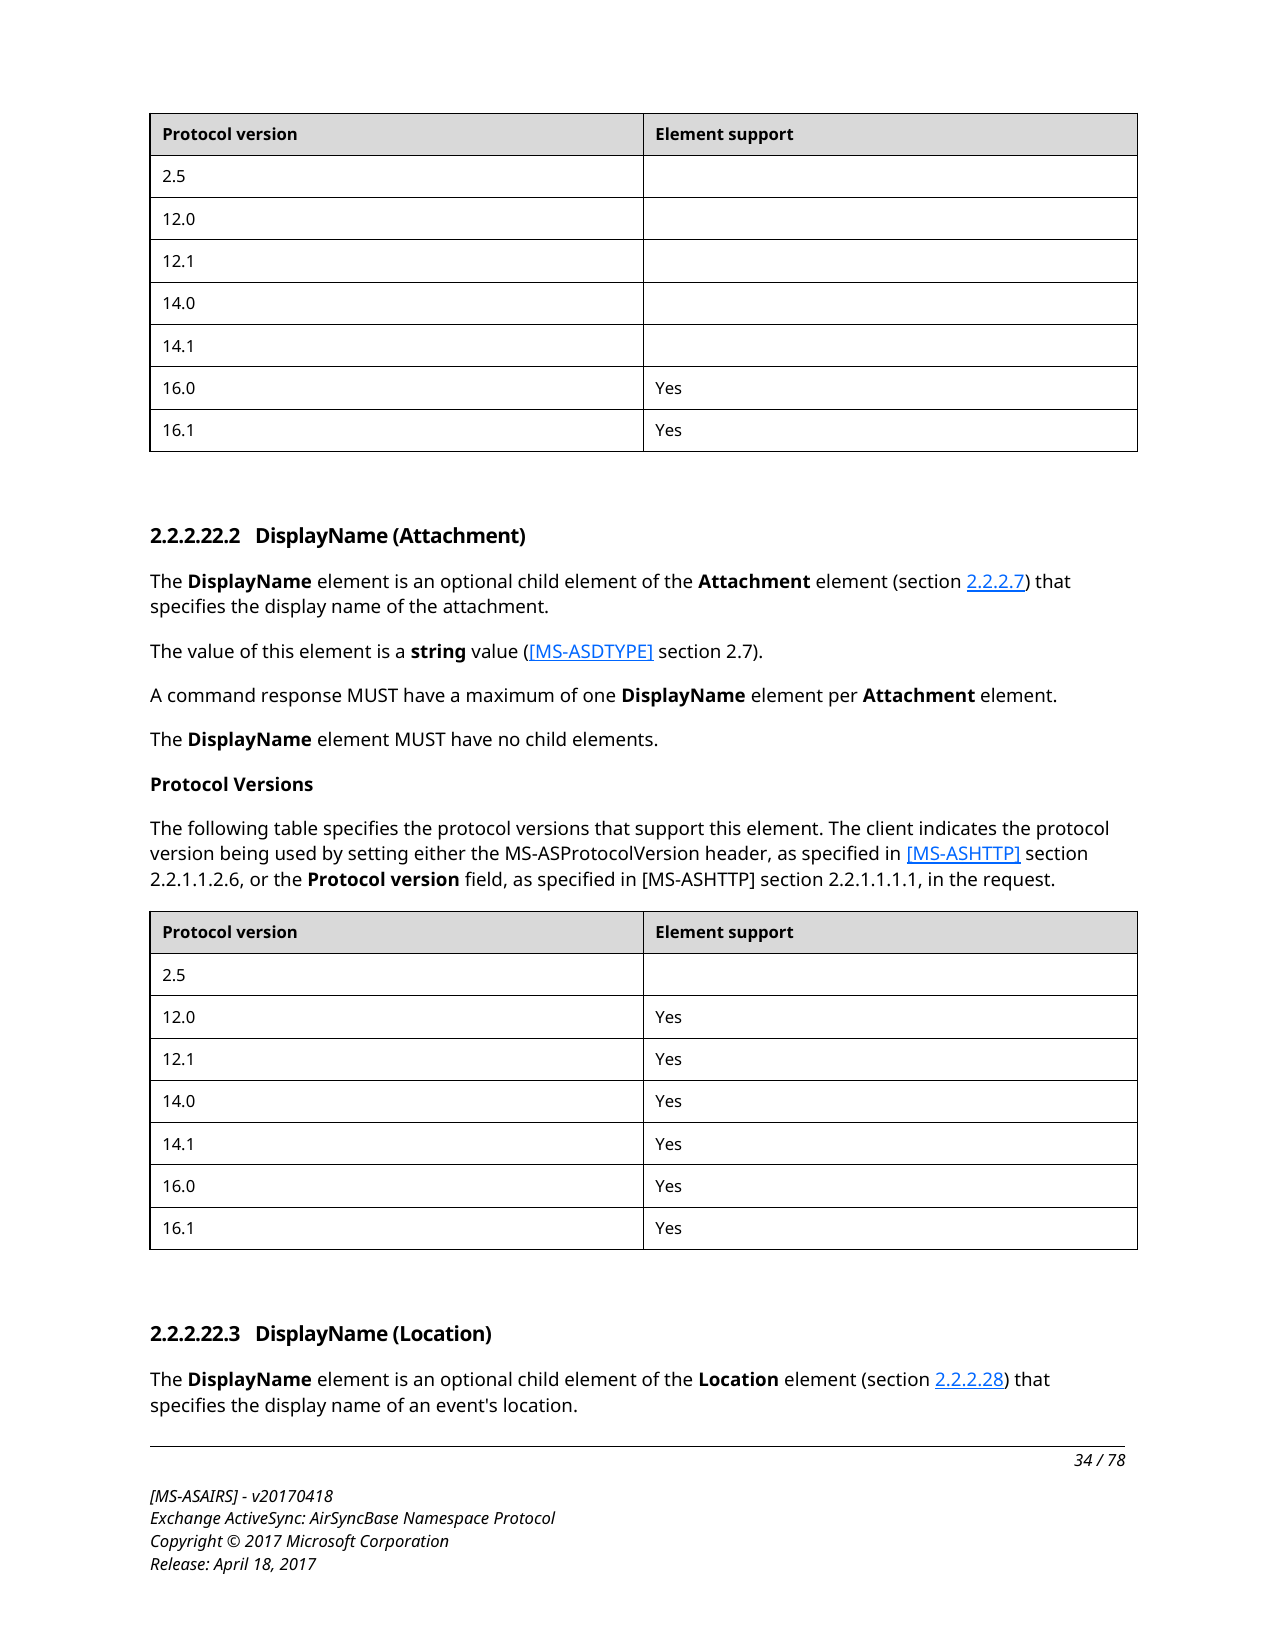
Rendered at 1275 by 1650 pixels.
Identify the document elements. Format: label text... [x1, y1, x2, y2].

table_cell 12.1 [151, 1039, 643, 1080]
table_cell Yes [644, 367, 1137, 408]
table_cell [644, 240, 1137, 282]
table_cell Yes [644, 996, 1137, 1037]
table_cell 2.5 [151, 954, 643, 995]
table_cell [644, 283, 1137, 324]
table_cell 16.0 [151, 367, 643, 408]
table_header Element support [644, 912, 1137, 953]
text Protocol Versions [150, 771, 1125, 796]
table_cell Yes [644, 1039, 1137, 1080]
table_cell Yes [644, 1208, 1137, 1249]
table_cell Yes [644, 410, 1137, 451]
table_cell Yes [644, 1081, 1137, 1122]
text The DisplayName element is an optional child element of the Location element (section 2.2.2.28) that specifies the display name of an event's location. [150, 1366, 1125, 1417]
table_cell [644, 198, 1137, 239]
text A command response MUST have a maximum of one DisplayName element per Attachment element. [150, 682, 1125, 708]
table_cell 12.1 [151, 240, 643, 282]
table_cell 12.0 [151, 996, 643, 1037]
subtitle DisplayName (Location) [150, 1319, 1125, 1348]
table_cell Yes [644, 1165, 1137, 1207]
text The value of this element is a string value ([MS-ASDTYPE] section 2.7). [150, 638, 1125, 664]
table_header Element support [644, 114, 1137, 155]
table_cell 14.0 [151, 1081, 643, 1122]
table_cell [644, 156, 1137, 197]
table_cell [644, 954, 1137, 995]
text The DisplayName element is an optional child element of the Attachment element (section 2.2.2.7) that specifies the display name of the attachment. [150, 568, 1125, 619]
text The following table specifies the protocol versions that support this element. The client indicates the protocol version being used by setting either the MS-ASProtocolVersion header, as specified in [MS-ASHTTP] section 2.2.1.1.2.6, or the Protocol version field, as specified in [MS-ASHTTP] section 2.2.1.1.1.1, in the request. [150, 815, 1125, 892]
table_cell 12.0 [151, 198, 643, 239]
table_cell 14.0 [151, 283, 643, 324]
table_header Protocol version [151, 912, 643, 953]
table_cell 16.1 [151, 410, 643, 451]
table_cell 14.1 [151, 1123, 643, 1164]
table_cell 2.5 [151, 156, 643, 197]
table_cell 14.1 [151, 325, 643, 366]
table_cell 16.1 [151, 1208, 643, 1249]
text The DisplayName element MUST have no child elements. [150, 727, 1125, 752]
table_cell [644, 325, 1137, 366]
subtitle DisplayName (Attachment) [150, 521, 1125, 549]
table_cell Yes [644, 1123, 1137, 1164]
table_cell 16.0 [151, 1165, 643, 1207]
table_header Protocol version [151, 114, 643, 155]
